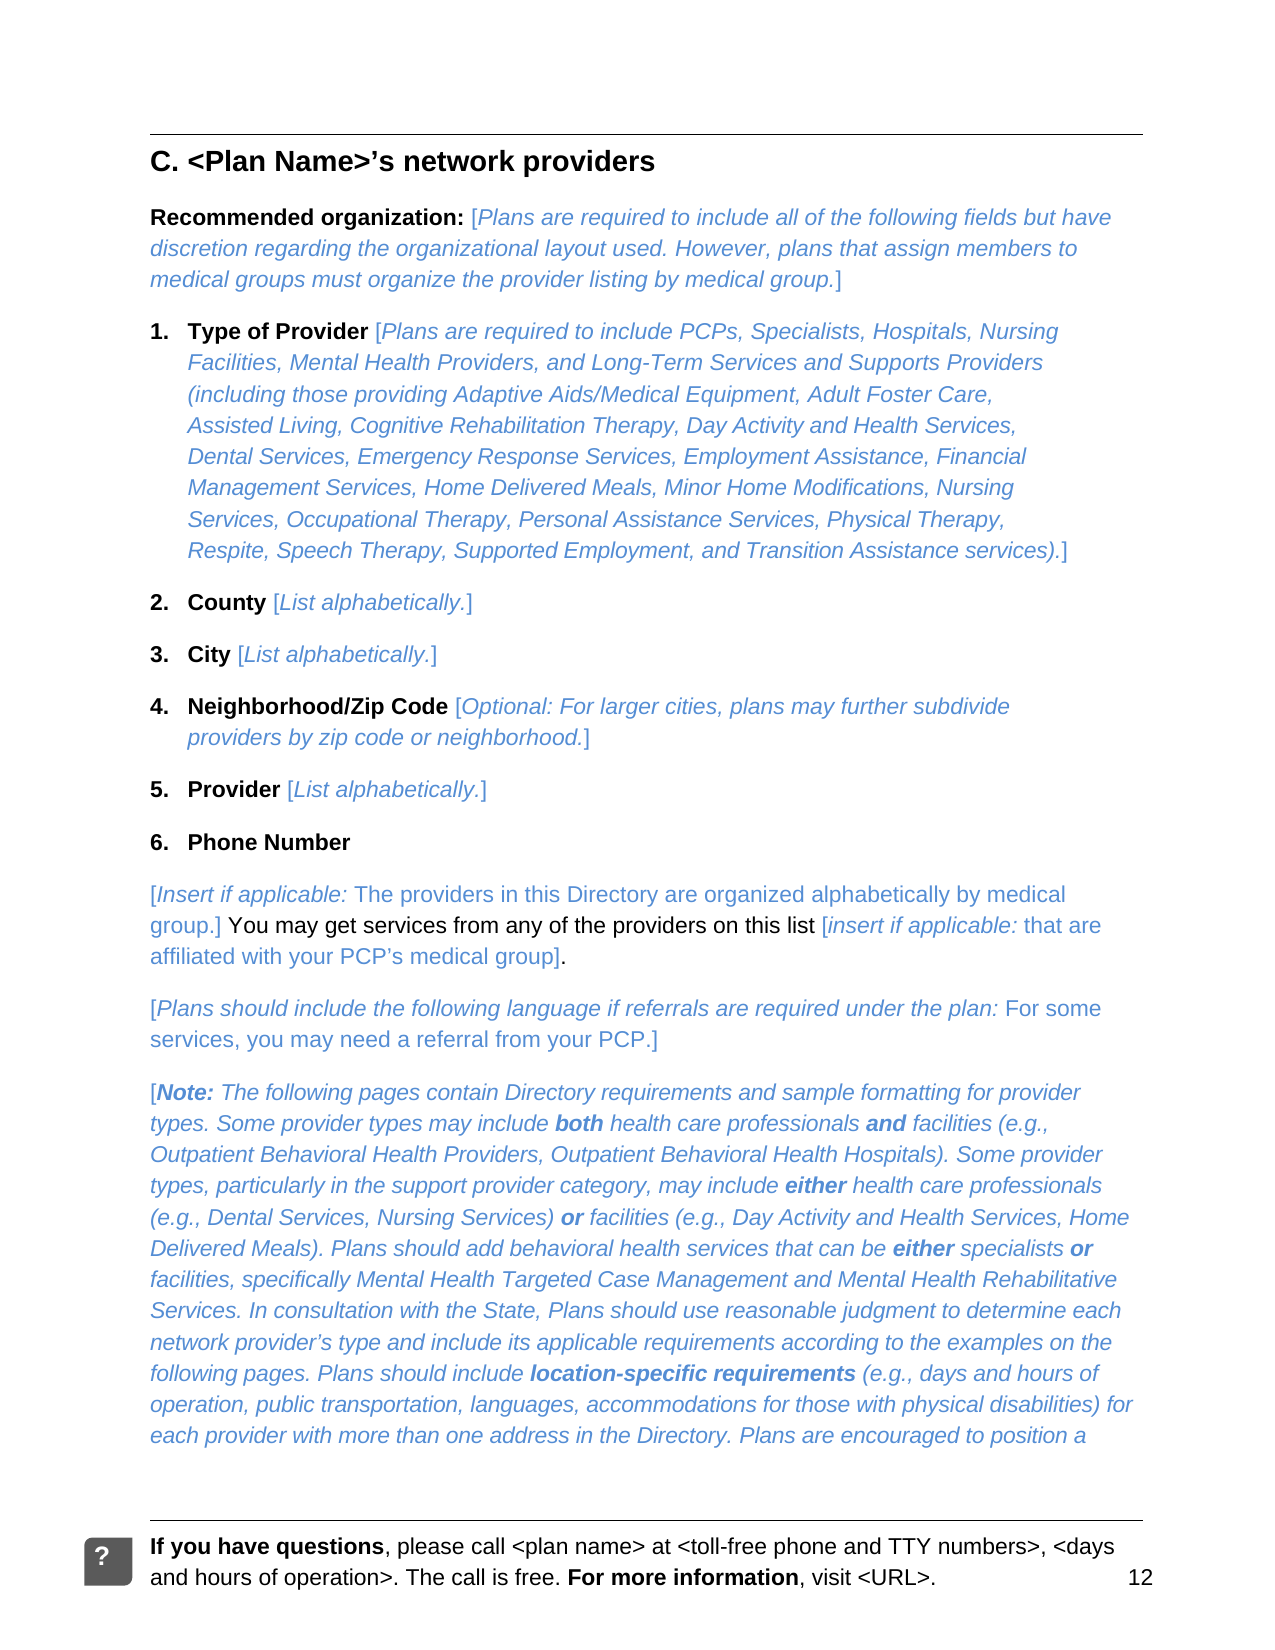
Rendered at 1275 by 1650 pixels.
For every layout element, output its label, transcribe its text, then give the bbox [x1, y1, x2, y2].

text 3. City [List alphabetically.] [150, 637, 1068, 669]
text 4. Neighborhood/Zip Code [Optional: For larger cities, plans may further subdivide providers by zip code or neighborhood.] [150, 689, 1068, 752]
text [150, 1075, 1143, 1450]
text 6. Phone Number [150, 825, 1068, 856]
text 5. Provider [List alphabetically.] [150, 773, 1068, 804]
text 2. County [List alphabetically.] [150, 585, 1068, 617]
subtitle <Plan Name>’s network providers [150, 135, 1143, 179]
text Recommended organization: [Plans are required to include all of the following fields but have discretion regarding the organizational layout used. However, plans that assign members to medical groups must organize the provider listing by medical group.] [150, 200, 1143, 294]
text 1. Type of Provider [Plans are required to include PCPs, Specialists, Hospitals, Nursing Facilities, Mental Health Providers, and Long-Term Services and Supports Providers (including those providing Adaptive Aids/Medical Equipment, Adult Foster Care, Assisted Living, Cognitive Rehabilitation Therapy, Day Activity and Health Services, Dental Services, Emergency Response Services, Employment Assistance, Financial Management Services, Home Delivered Meals, Minor Home Modifications, Nursing Services, Occupational Therapy, Personal Assistance Services, Physical Therapy, Respite, Speech Therapy, Supported Employment, and Transition Assistance services).] [150, 314, 1068, 564]
text [Insert if applicable: The providers in this Directory are organized alphabetically by medical group.] You may get services from any of the providers on this list [insert if applicable: that are affiliated with your PCP’s medical group]. [150, 877, 1143, 971]
text [Plans should include the following language if referrals are required under the plan: For some services, you may need a referral from your PCP.] [150, 992, 1143, 1054]
